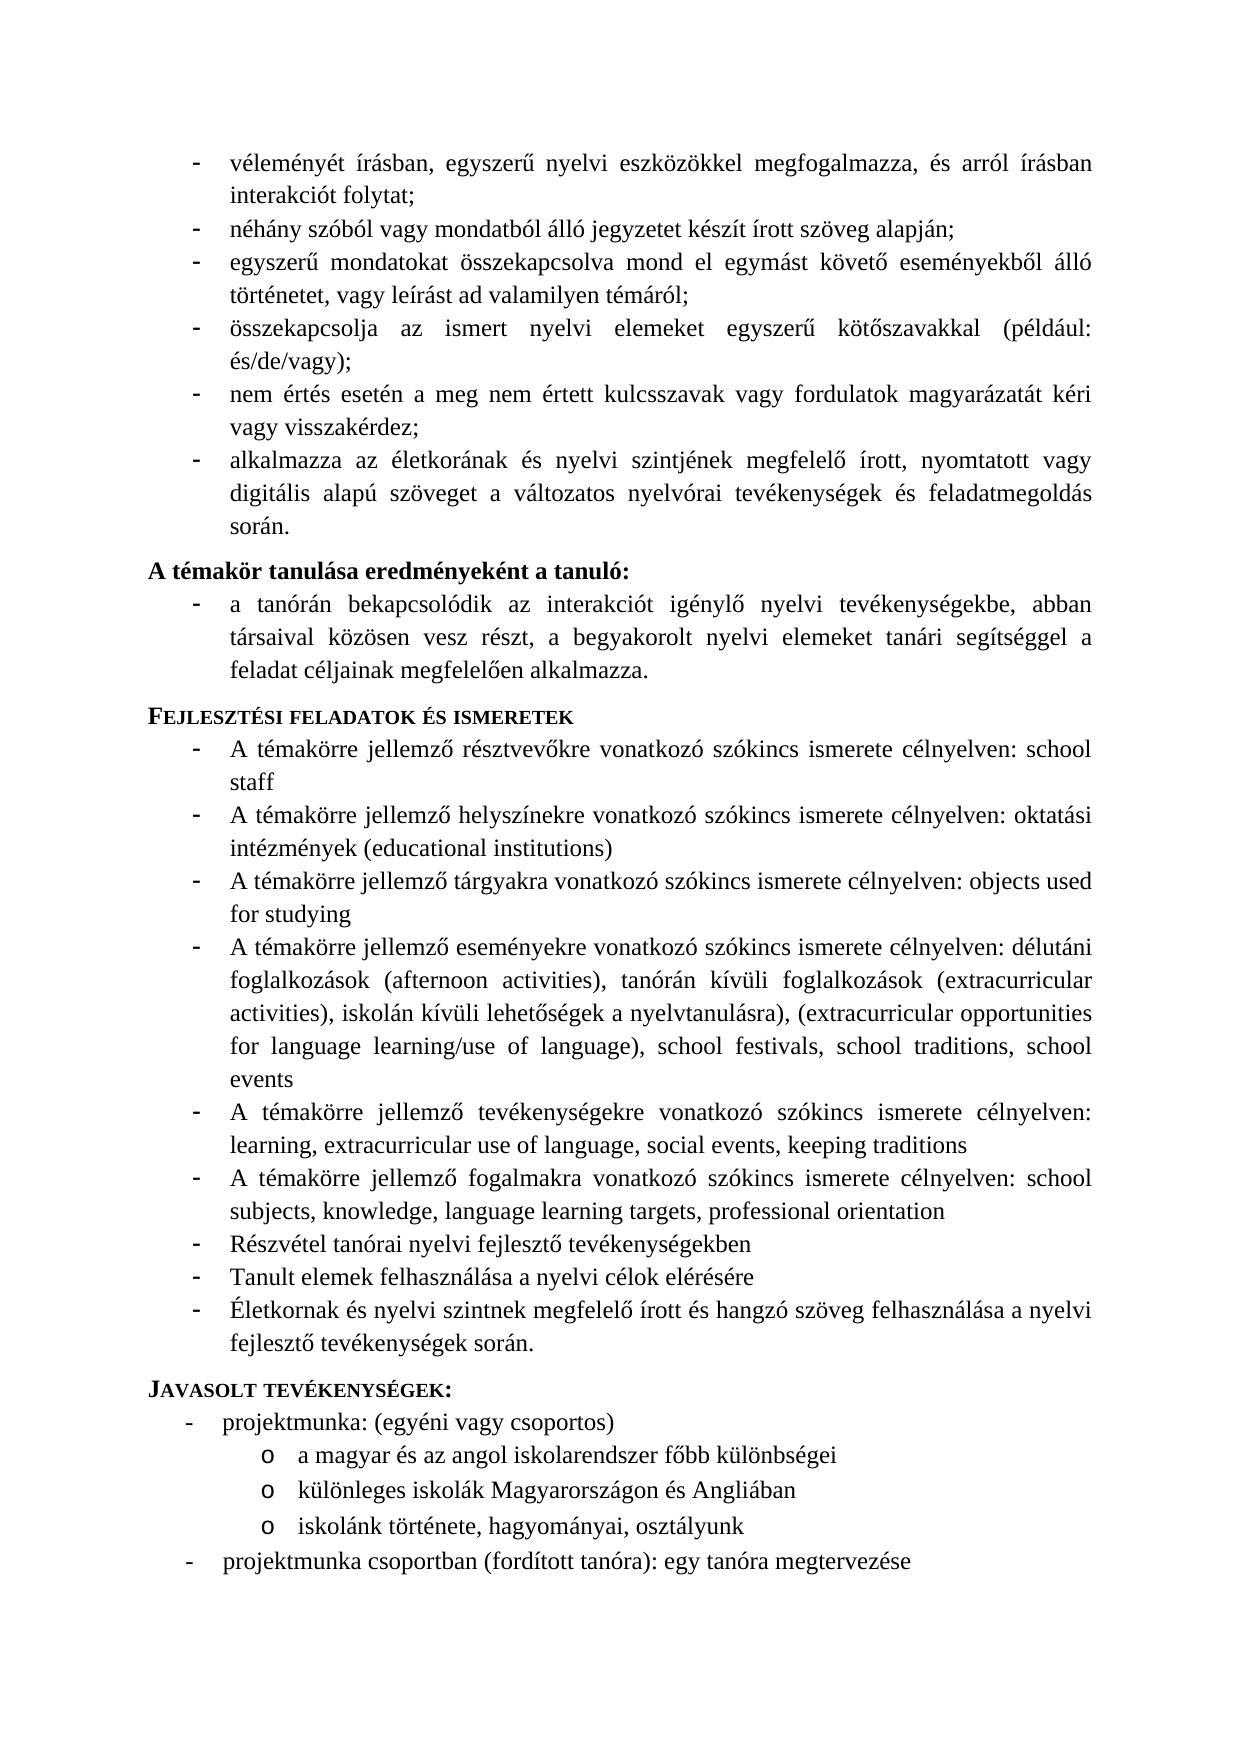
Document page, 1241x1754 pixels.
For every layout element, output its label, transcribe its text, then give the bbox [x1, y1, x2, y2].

list összekapcsolja az ismert nyelvi elemeket egyszerű kötőszavakkal (például: és/de/vagy); [192, 313, 1093, 374]
list alkalmazza az életkorának és nyelvi szintjének megfelelő írott, nyomtatott vagy digitális alapú szöveget a változatos nyelvórai tevékenységek és feladatmegoldás során. [192, 445, 1093, 539]
list A témakörre jellemző fogalmakra vonatkozó szókincs ismerete célnyelven: school subjects, knowledge, language learning targets, professional orientation [192, 1163, 1093, 1225]
list A témakörre jellemző helyszínekre vonatkozó szókincs ismerete célnyelven: oktatási intézmények (educational institutions) [192, 800, 1093, 862]
list projektmunka: (egyéni vagy csoportos) [185, 1407, 1093, 1436]
list a magyar és az angol iskolarendszer főbb különbségei [260, 1440, 1093, 1471]
list néhány szóból vagy mondatból álló jegyzetet készít írott szöveg alapján; [192, 214, 1093, 242]
list nem értés esetén a meg nem értett kulcsszavak vagy fordulatok magyarázatát kéri vagy visszakérdez; [192, 379, 1093, 441]
list különleges iskolák Magyarországon és Angliában [260, 1475, 1093, 1506]
list véleményét írásban, egyszerű nyelvi eszközökkel megfogalmazza, és arról írásban interakciót folytat; [192, 148, 1093, 209]
text Javasolt tevékenységek: [148, 1374, 1093, 1403]
list A témakörre jellemző tevékenységekre vonatkozó szókincs ismerete célnyelven: learning, extracurricular use of language, social events, keeping traditions [192, 1097, 1093, 1159]
list Részvétel tanórai nyelvi fejlesztő tevékenységekben [192, 1229, 1093, 1258]
list Életkornak és nyelvi szintnek megfelelő írott és hangzó szöveg felhasználása a nyelvi fejlesztő tevékenységek során. [192, 1295, 1093, 1357]
list A témakörre jellemző eseményekre vonatkozó szókincs ismerete célnyelven: délutáni foglalkozások (afternoon activities), tanórán kívüli foglalkozások (extracurricular activities), iskolán kívüli lehetőségek a nyelvtanulásra), (extracurricular opportunities for language learning/use of language), school festivals, school traditions, school events [192, 932, 1093, 1093]
list projektmunka csoportban (fordított tanóra): egy tanóra megtervezése [185, 1546, 1093, 1575]
subtitle Fejlesztési feladatok és ismeretek [148, 701, 1093, 730]
list Tanult elemek felhasználása a nyelvi célok elérésére [192, 1262, 1093, 1291]
list a tanórán bekapcsolódik az interakciót igénylő nyelvi tevékenységekbe, abban társaival közösen vesz részt, a begyakorolt nyelvi elemeket tanári segítséggel a feladat céljainak megfelelően alkalmazza. [192, 589, 1093, 684]
list A témakörre jellemző résztvevőkre vonatkozó szókincs ismerete célnyelven: school staff [192, 734, 1093, 796]
list iskolánk története, hagyományai, osztályunk [260, 1511, 1093, 1542]
list egyszerű mondatokat összekapcsolva mond el egymást követő eseményekből álló történetet, vagy leírást ad valamilyen témáról; [192, 247, 1093, 308]
text A témakör tanulása eredményeként a tanuló: [148, 556, 1093, 585]
list A témakörre jellemző tárgyakra vonatkozó szókincs ismerete célnyelven: objects used for studying [192, 866, 1093, 928]
